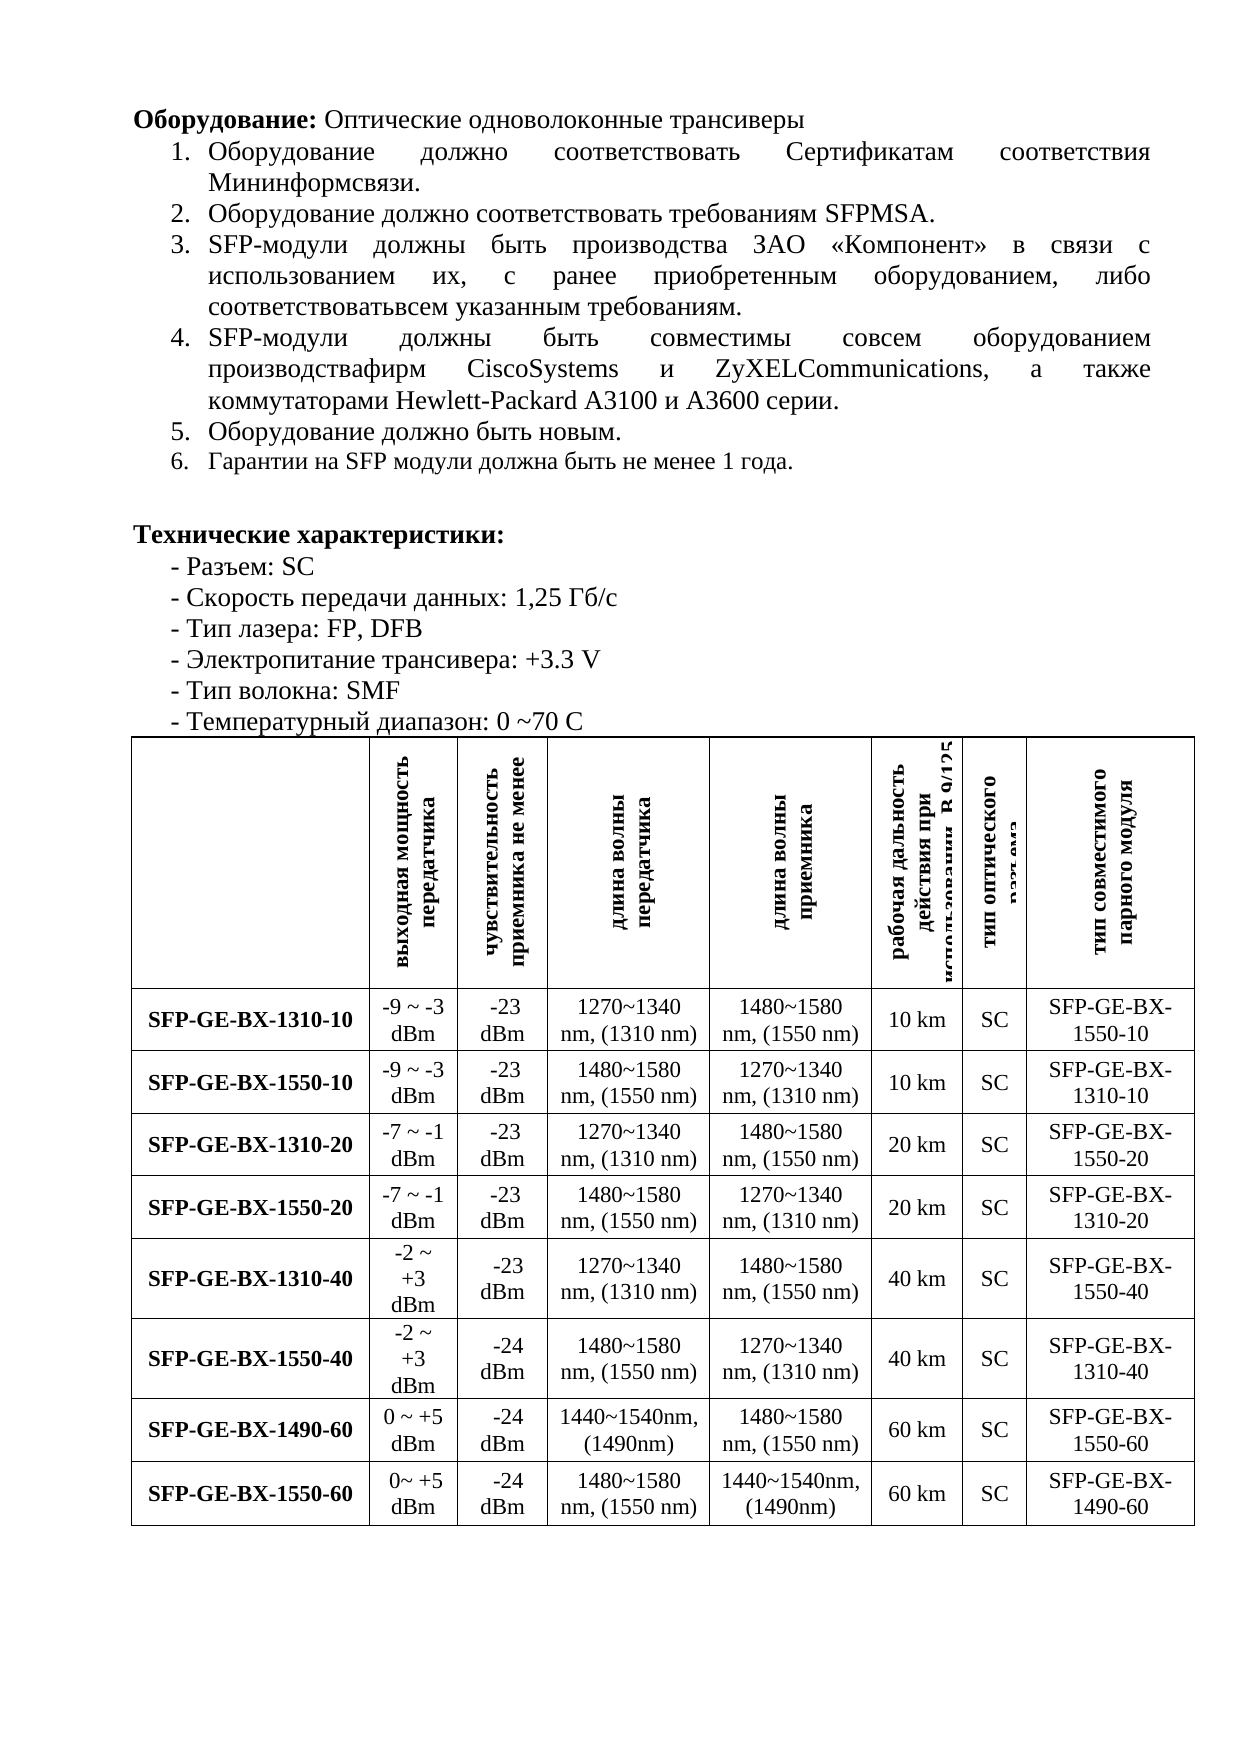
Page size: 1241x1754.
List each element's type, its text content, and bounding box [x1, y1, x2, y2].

table_cell 1270~1340 nm, (1310 nm) [548, 989, 709, 1050]
text Технические характеристики: [133, 518, 1152, 549]
table_cell 0 ~ +5 dBm [370, 1399, 457, 1461]
table_cell -2 ~ +3 dBm [370, 1319, 457, 1398]
table_cell 10 km [872, 1051, 962, 1113]
table_cell 1480~1580 nm, (1550 nm) [548, 1319, 709, 1398]
table_cell SFP-GE-BX-1310-40 [1027, 1319, 1194, 1398]
table_cell SC [963, 1051, 1026, 1113]
table_cell SC [963, 1462, 1026, 1524]
table_cell 60 km [872, 1462, 962, 1524]
table_cell 1440~1540nm, (1490nm) [710, 1462, 871, 1524]
table_cell SFP-GE-BX-1550-40 [1027, 1239, 1194, 1318]
table_cell 1270~1340 nm, (1310 nm) [710, 1051, 871, 1113]
table_cell SC [963, 989, 1026, 1050]
table_cell SFP-GE-BX-1490-60 [132, 1399, 369, 1461]
table_cell SFP-GE-BX-1310-20 [1027, 1176, 1194, 1238]
table_header тип совместимого парного модуля [1027, 738, 1194, 988]
table_cell 60 km [872, 1399, 962, 1461]
table_cell 1480~1580 nm, (1550 nm) [548, 1462, 709, 1524]
text - Разъем: SC - Скорость передачи данных: 1,25 Гб/с - Тип лазера: FP, DFB - Электропитание трансивера: +3.3 V - Тип волокна: SMF - Температурный диапазон: 0 ~70 C [170, 549, 1152, 736]
table_cell SFP-GE-BX-1550-10 [132, 1051, 369, 1113]
table_cell 1480~1580 nm, (1550 nm) [710, 1399, 871, 1461]
table_cell 1480~1580 nm, (1550 nm) [710, 1239, 871, 1318]
table_cell -23 dBm [458, 1114, 547, 1175]
table_header длина волны передатчика [548, 738, 709, 988]
table_cell SFP-GE-BX-1550-20 [132, 1176, 369, 1238]
table_cell 1440~1540nm, (1490nm) [548, 1399, 709, 1461]
table_cell -24 dBm [458, 1399, 547, 1461]
table_cell -9 ~ -3 dBm [370, 1051, 457, 1113]
table_cell -23 dBm [458, 1176, 547, 1238]
table_cell SC [963, 1176, 1026, 1238]
table_cell 1270~1340 nm, (1310 nm) [710, 1176, 871, 1238]
table_cell SC [963, 1399, 1026, 1461]
table_cell -7 ~ -1 dBm [370, 1114, 457, 1175]
list SFP-модули должны быть производства ЗАО «Компонент» в связи с использованием их, с ранее приобретенным оборудованием, либо соответствоватьвсем указанным требованиям. [170, 228, 1152, 321]
table_cell -24 dBm [458, 1462, 547, 1524]
table_cell 40 km [872, 1239, 962, 1318]
table_cell SFP-GE-BX-1550-20 [1027, 1114, 1194, 1175]
table_header тип оптического разъема [963, 738, 1026, 988]
table_cell SFP-GE-BX-1490-60 [1027, 1462, 1194, 1524]
table_cell SFP-GE-BX-1310-10 [132, 989, 369, 1050]
table_cell 20 km [872, 1176, 962, 1238]
text Оборудование: Оптические одноволоконные трансиверы [133, 103, 1152, 134]
table_cell 1270~1340 nm, (1310 nm) [710, 1319, 871, 1398]
table_cell -23 dBm [458, 1239, 547, 1318]
table_cell -23 dBm [458, 989, 547, 1050]
table_cell 40 km [872, 1319, 962, 1398]
table_header длина волны приемника [710, 738, 871, 988]
table_cell 1480~1580 nm, (1550 nm) [548, 1051, 709, 1113]
table_cell SFP-GE-BX-1550-60 [132, 1462, 369, 1524]
table_cell SC [963, 1114, 1026, 1175]
table_cell 1270~1340 nm, (1310 nm) [548, 1239, 709, 1318]
list Оборудование должно соответствовать Сертификатам соответствия Мининформсвязи. [170, 134, 1152, 197]
table_cell SC [963, 1239, 1026, 1318]
table_cell SFP-GE-BX-1550-10 [1027, 989, 1194, 1050]
list Оборудование должно соответствовать требованиям SFPMSA. [170, 197, 1152, 228]
table_cell 1480~1580 nm, (1550 nm) [548, 1176, 709, 1238]
table_cell -7 ~ -1 dBm [370, 1176, 457, 1238]
table_cell SFP-GE-BX-1310-40 [132, 1239, 369, 1318]
table_header выходная мощность передатчика [370, 738, 457, 988]
table_cell -9 ~ -3 dBm [370, 989, 457, 1050]
table_cell -23 dBm [458, 1051, 547, 1113]
table_header рабочая дальность действия при использовании В 9/125 мкм не менее [872, 738, 962, 988]
table_cell SFP-GE-BX-1550-40 [132, 1319, 369, 1398]
table_cell 1480~1580 nm, (1550 nm) [710, 1114, 871, 1175]
table_cell SFP-GE-BX-1310-10 [1027, 1051, 1194, 1113]
list Гарантии на SFP модули должна быть не менее 1 года. [170, 446, 1152, 475]
table_cell -2 ~ +3 dBm [370, 1239, 457, 1318]
table_header [132, 738, 369, 988]
table_cell 0~ +5 dBm [370, 1462, 457, 1524]
list SFP-модули должны быть совместимы совсем оборудованием производствафирм CiscoSystems и ZyXELCommunications, а также коммутаторами Hewlett-Packard А3100 и А3600 серии. [170, 321, 1152, 415]
table_cell -24 dBm [458, 1319, 547, 1398]
table_cell SC [963, 1319, 1026, 1398]
table_cell 1480~1580 nm, (1550 nm) [710, 989, 871, 1050]
table_cell SFP-GE-BX-1310-20 [132, 1114, 369, 1175]
list Оборудование должно быть новым. [170, 415, 1152, 446]
table_cell 1270~1340 nm, (1310 nm) [548, 1114, 709, 1175]
table_header чувствительность приемника не менее [458, 738, 547, 988]
table_cell SFP-GE-BX-1550-60 [1027, 1399, 1194, 1461]
table_cell 20 km [872, 1114, 962, 1175]
table_cell 10 km [872, 989, 962, 1050]
